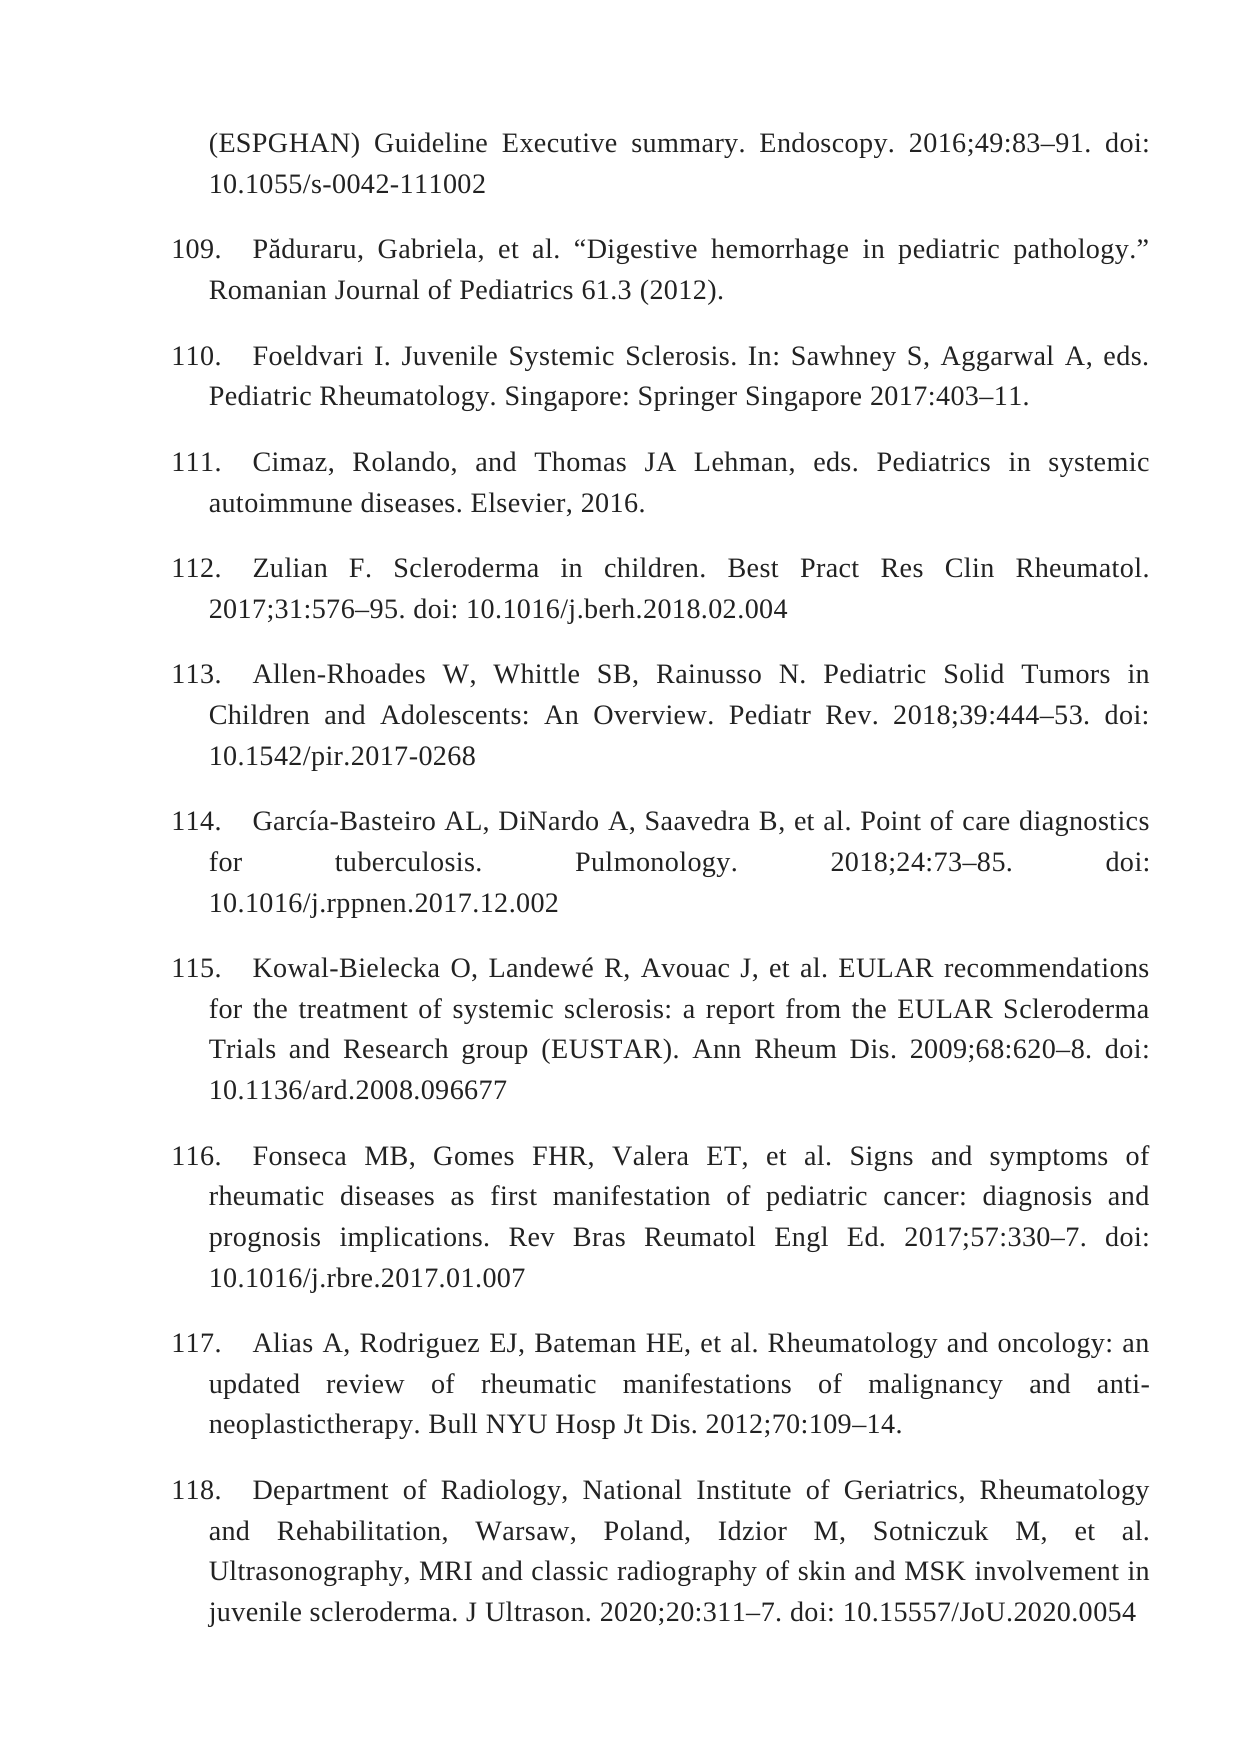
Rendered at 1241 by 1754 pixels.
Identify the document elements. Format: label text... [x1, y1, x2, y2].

list Department of Radiology, National Institute of Geriatrics, Rheumatology and Rehabilitation, Warsaw, Poland, Idzior M, Sotniczuk M, et al. Ultrasonography, MRI and classic radiography of skin and MSK involvement in juvenile scleroderma. J Ultrason. 2020;20:311–7. doi: 10.15557/JoU.2020.0054 [171, 1465, 1152, 1627]
list Alias A, Rodriguez EJ, Bateman HE, et al. Rheumatology and oncology: an updated review of rheumatic manifestations of malignancy and anti-neoplastictherapy. Bull NYU Hosp Jt Dis. 2012;70:109–14. [171, 1318, 1152, 1440]
list Fonseca MB, Gomes FHR, Valera ET, et al. Signs and symptoms of rheumatic diseases as first manifestation of pediatric cancer: diagnosis and prognosis implications. Rev Bras Reumatol Engl Ed. 2017;57:330–7. doi: 10.1016/j.rbre.2017.01.007 [171, 1131, 1152, 1293]
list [171, 118, 1152, 199]
list Foeldvari I. Juvenile Systemic Sclerosis. In: Sawhney S, Aggarwal A, eds. Pediatric Rheumatology. Singapore: Springer Singapore 2017:403–11. [171, 331, 1152, 412]
list Zulian F. Scleroderma in children. Best Pract Res Clin Rheumatol. 2017;31:576–95. doi: 10.1016/j.berh.2018.02.004 [171, 543, 1152, 624]
list Cimaz, Rolando, and Thomas JA Lehman, eds. Pediatrics in systemic autoimmune diseases. Elsevier, 2016. [171, 437, 1152, 518]
list García-Basteiro AL, DiNardo A, Saavedra B, et al. Point of care diagnostics for tuberculosis. Pulmonology. 2018;24:73–85. doi: 10.1016/j.rppnen.2017.12.002 [171, 796, 1152, 918]
list Allen-Rhoades W, Whittle SB, Rainusso N. Pediatric Solid Tumors in Children and Adolescents: An Overview. Pediatr Rev. 2018;39:444–53. doi: 10.1542/pir.2017-0268 [171, 649, 1152, 771]
list Kowal-Bielecka O, Landewé R, Avouac J, et al. EULAR recommendations for the treatment of systemic sclerosis: a report from the EULAR Scleroderma Trials and Research group (EUSTAR). Ann Rheum Dis. 2009;68:620–8. doi: 10.1136/ard.2008.096677 [171, 943, 1152, 1106]
list Păduraru, Gabriela, et al. “Digestive hemorrhage in pediatric pathology.” Romanian Journal of Pediatrics 61.3 (2012). [171, 224, 1152, 306]
